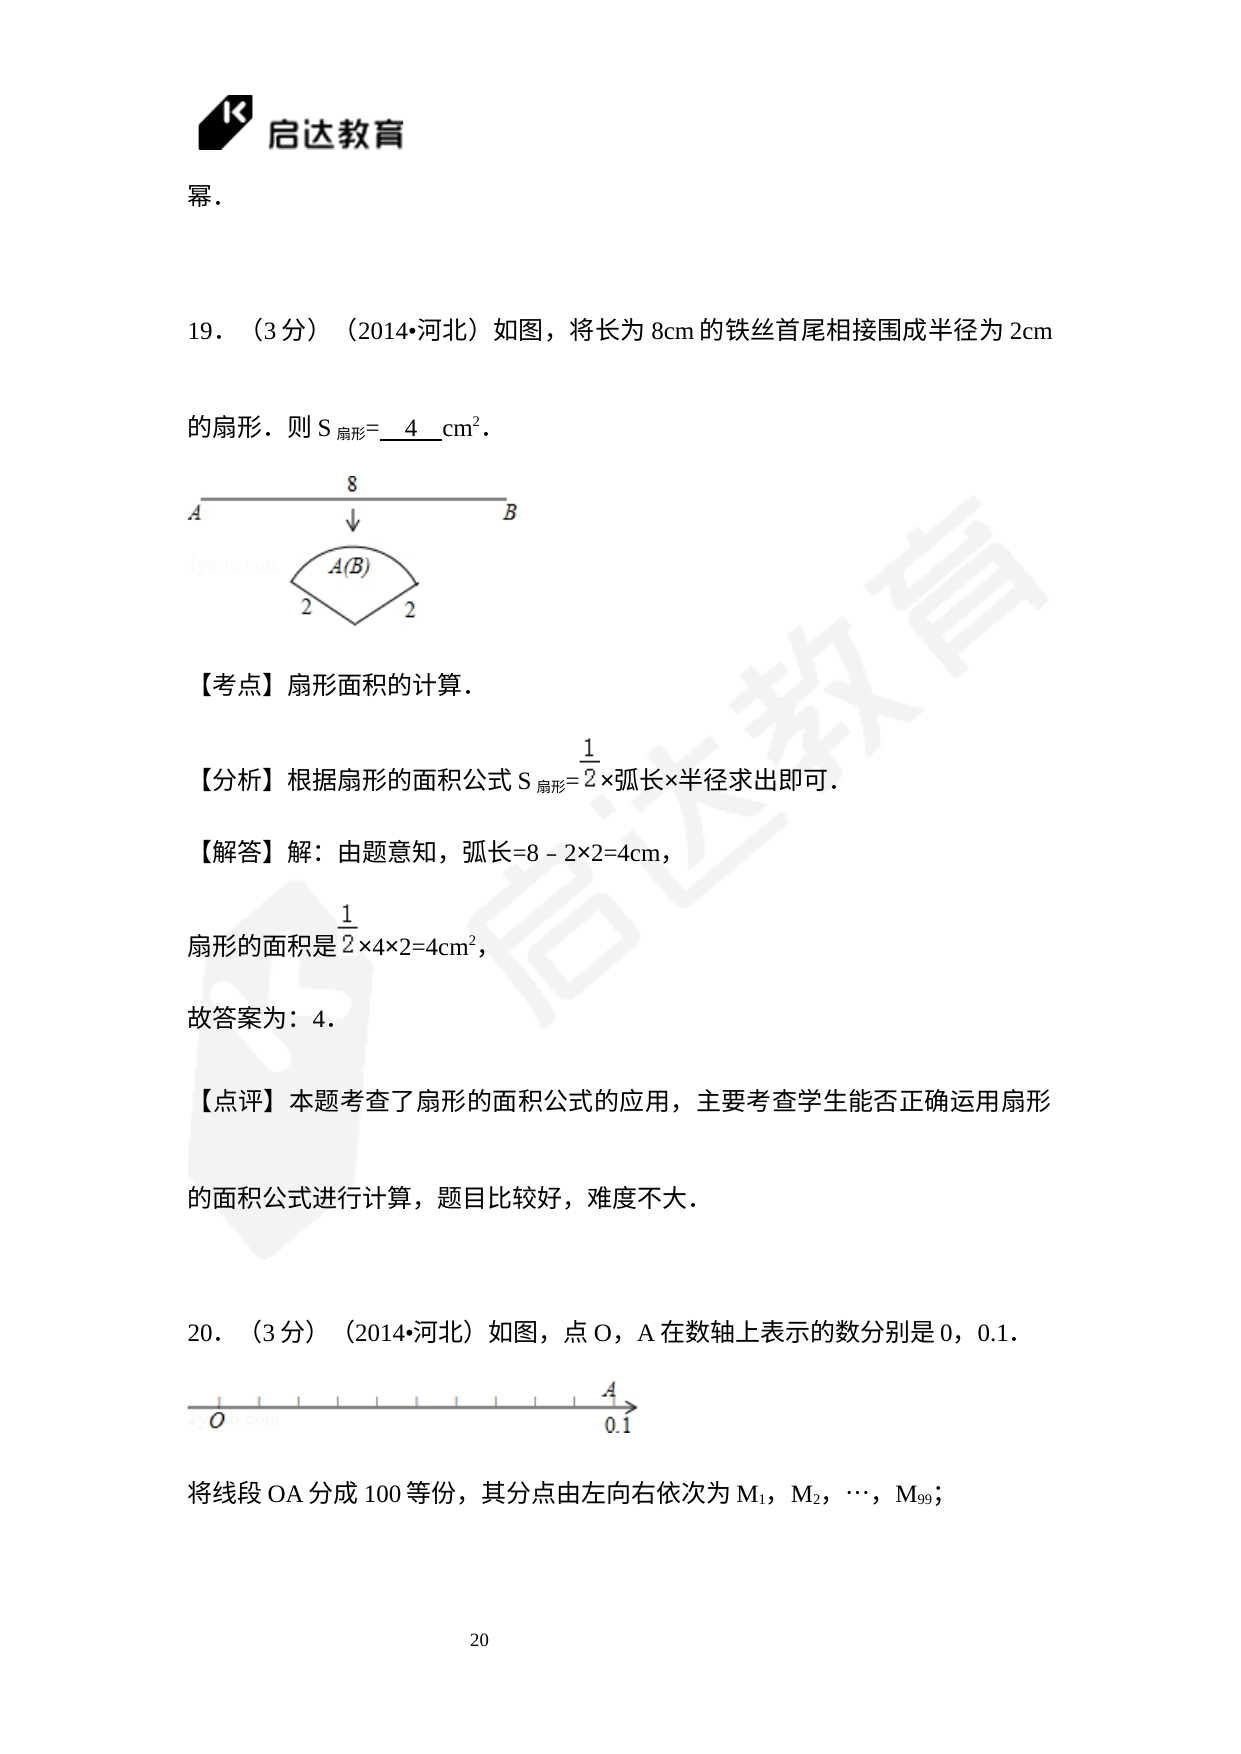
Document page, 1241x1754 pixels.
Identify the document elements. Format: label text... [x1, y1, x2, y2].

text 扇形的面积是×4×2=4cm2， [187, 901, 1053, 966]
picture [187, 476, 518, 627]
text 【点评】本题考查了负整指数幂，先求出m、n的值，再求出负整指数幂、0次幂． [187, 162, 1053, 227]
text 20．（3分）（2014•河北）如图，点O，A在数轴上表示的数分别是0，0.1． [187, 1298, 1053, 1363]
picture [579, 734, 600, 790]
text 将线段OA分成100等份，其分点由左向右依次为M1，M2，…，M99； [187, 1459, 1053, 1524]
text 【解答】解：由题意知，弧长=8﹣2×2=4cm， [187, 818, 1053, 883]
picture [337, 900, 358, 956]
text 【分析】根据扇形的面积公式S扇形=×弧长×半径求出即可． [187, 734, 1053, 799]
picture [187, 1381, 638, 1433]
text 19．（3分）（2014•河北）如图，将长为8cm的铁丝首尾相接围成半径为2cm的扇形．则S扇形= 4 cm2． [187, 296, 1053, 458]
picture [198, 95, 404, 150]
text 【考点】扇形面积的计算． [187, 651, 1053, 716]
text 【点评】本题考查了扇形的面积公式的应用，主要考查学生能否正确运用扇形的面积公式进行计算，题目比较好，难度不大． [187, 1067, 1053, 1229]
text 故答案为：4． [187, 984, 1053, 1049]
